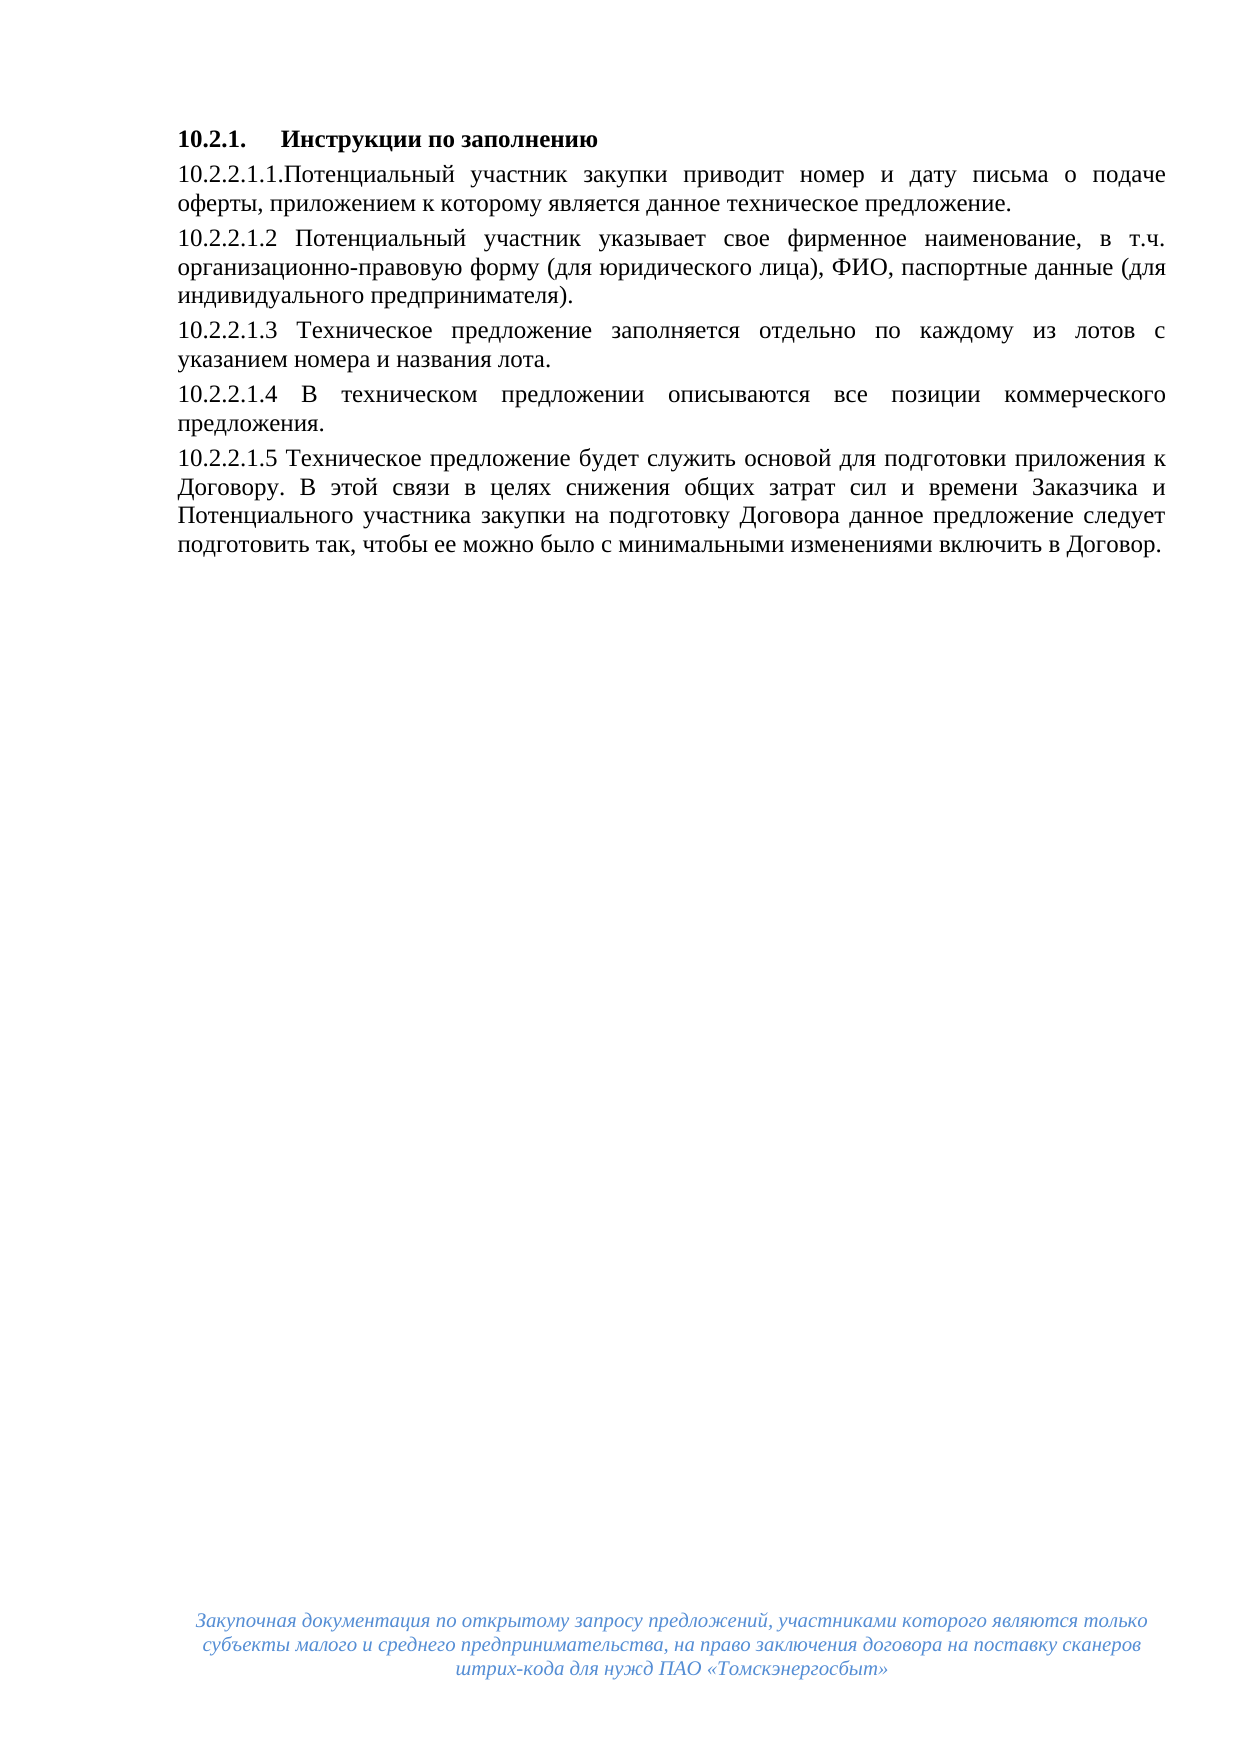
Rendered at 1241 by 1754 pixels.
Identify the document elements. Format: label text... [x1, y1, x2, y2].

text 10.2.2.1.5 Техническое предложение будет служить основой для подготовки приложения к Договору. В этой связи в целях снижения общих затрат сил и времени Заказчика и Потенциального участника закупки на подготовку Договора данное предложение следует подготовить так, чтобы ее можно было с минимальными изменениями включить в Договор. [177, 443, 1167, 558]
text 10.2.2.1.4 В техническом предложении описываются все позиции коммерческого предложения. [177, 379, 1167, 437]
text 10.2.2.1.2 Потенциальный участник указывает свое фирменное наименование, в т.ч. организационно-правовую форму (для юридического лица), ФИО, паспортные данные (для индивидуального предпринимателя). [177, 223, 1167, 309]
list Инструкции по заполнению [177, 124, 1167, 153]
text 10.2.2.1.3 Техническое предложение заполняется отдельно по каждому из лотов с указанием номера и названия лота. [177, 316, 1167, 373]
text 10.2.2.1.1.Потенциальный участник закупки приводит номер и дату письма о подаче оферты, приложением к которому является данное техническое предложение. [177, 159, 1167, 217]
